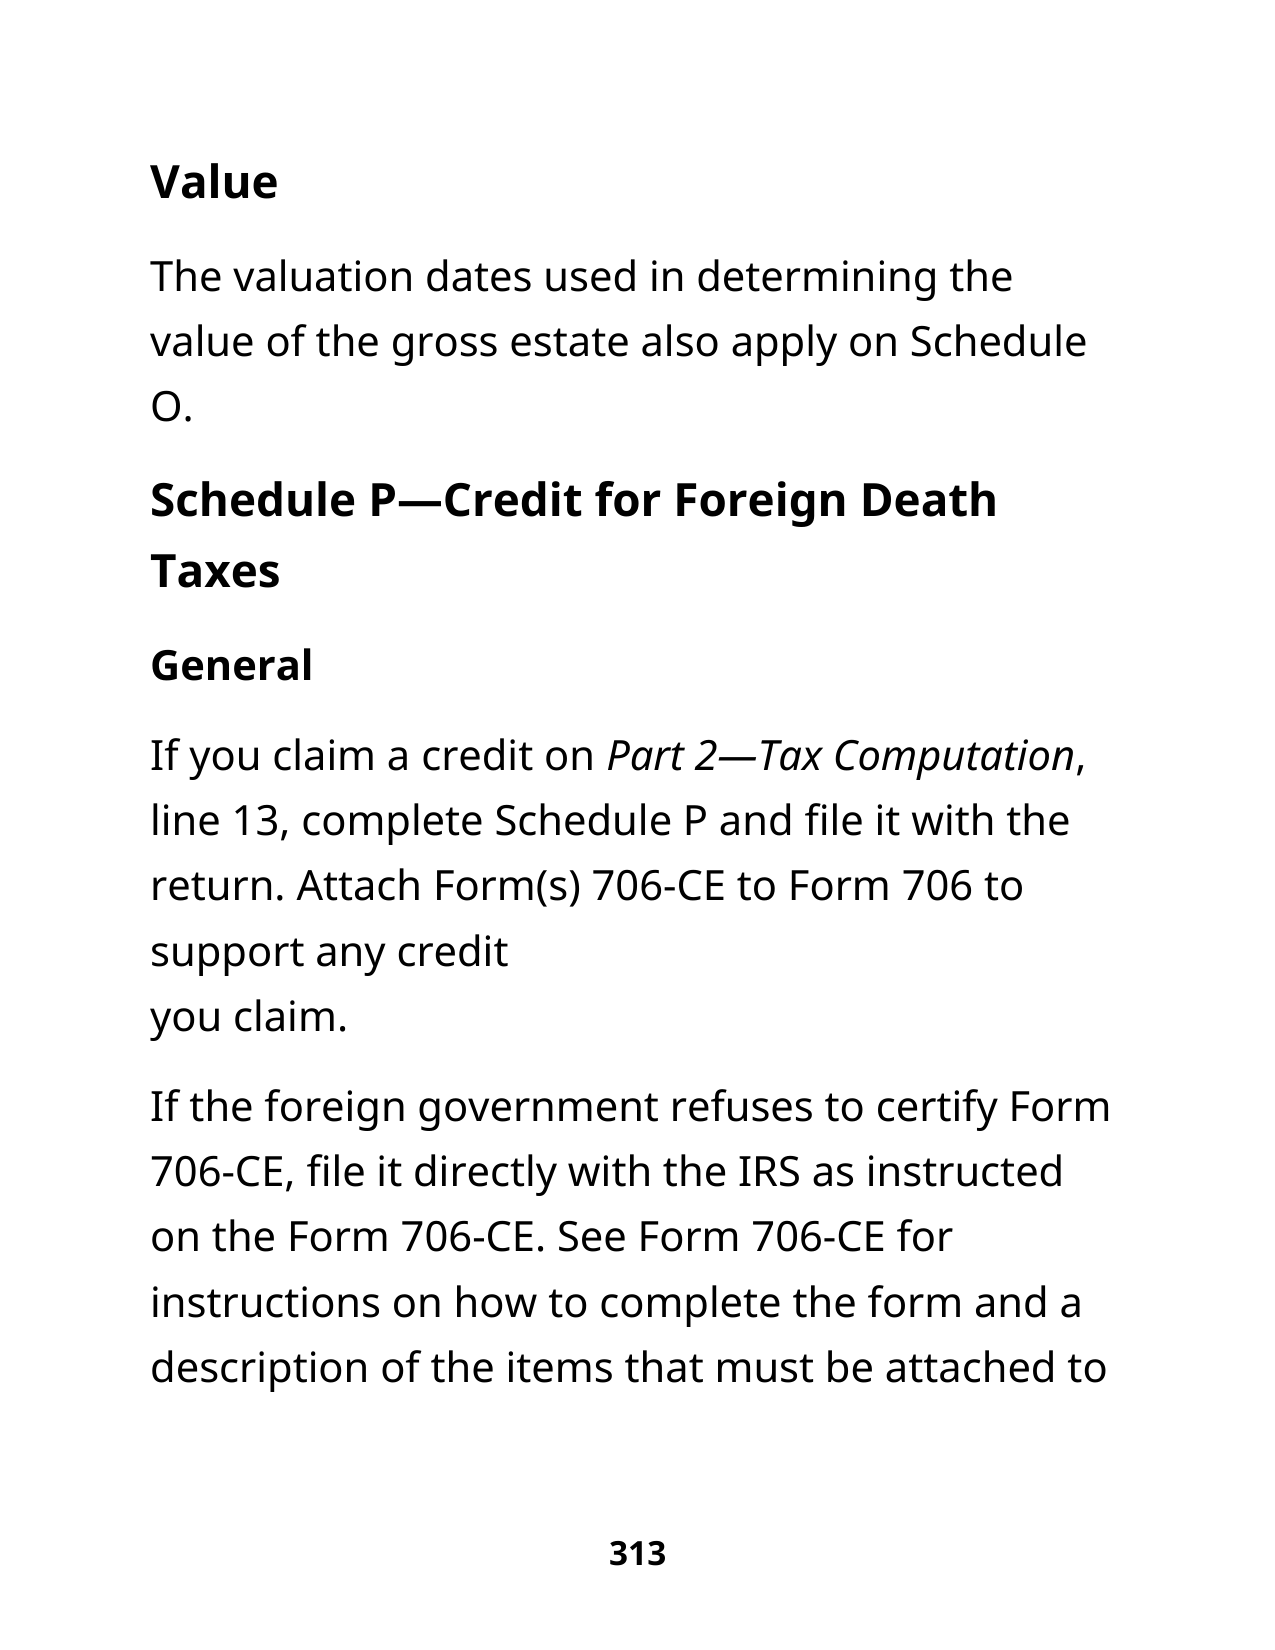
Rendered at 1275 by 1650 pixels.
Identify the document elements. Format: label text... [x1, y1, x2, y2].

text If you claim a credit on Part 2—Tax Computation, line 13, complete Schedule P and file it with the return. Attach Form(s) 706-CE to Form 706 to support any credit you claim. [150, 726, 1125, 1043]
subtitle Schedule P—Credit for Foreign Death Taxes [150, 467, 1125, 601]
text General [150, 636, 1125, 692]
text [150, 1077, 1125, 1394]
subtitle Value [150, 150, 1125, 212]
text The valuation dates used in determining the value of the gross estate also apply on Schedule O. [150, 247, 1125, 434]
